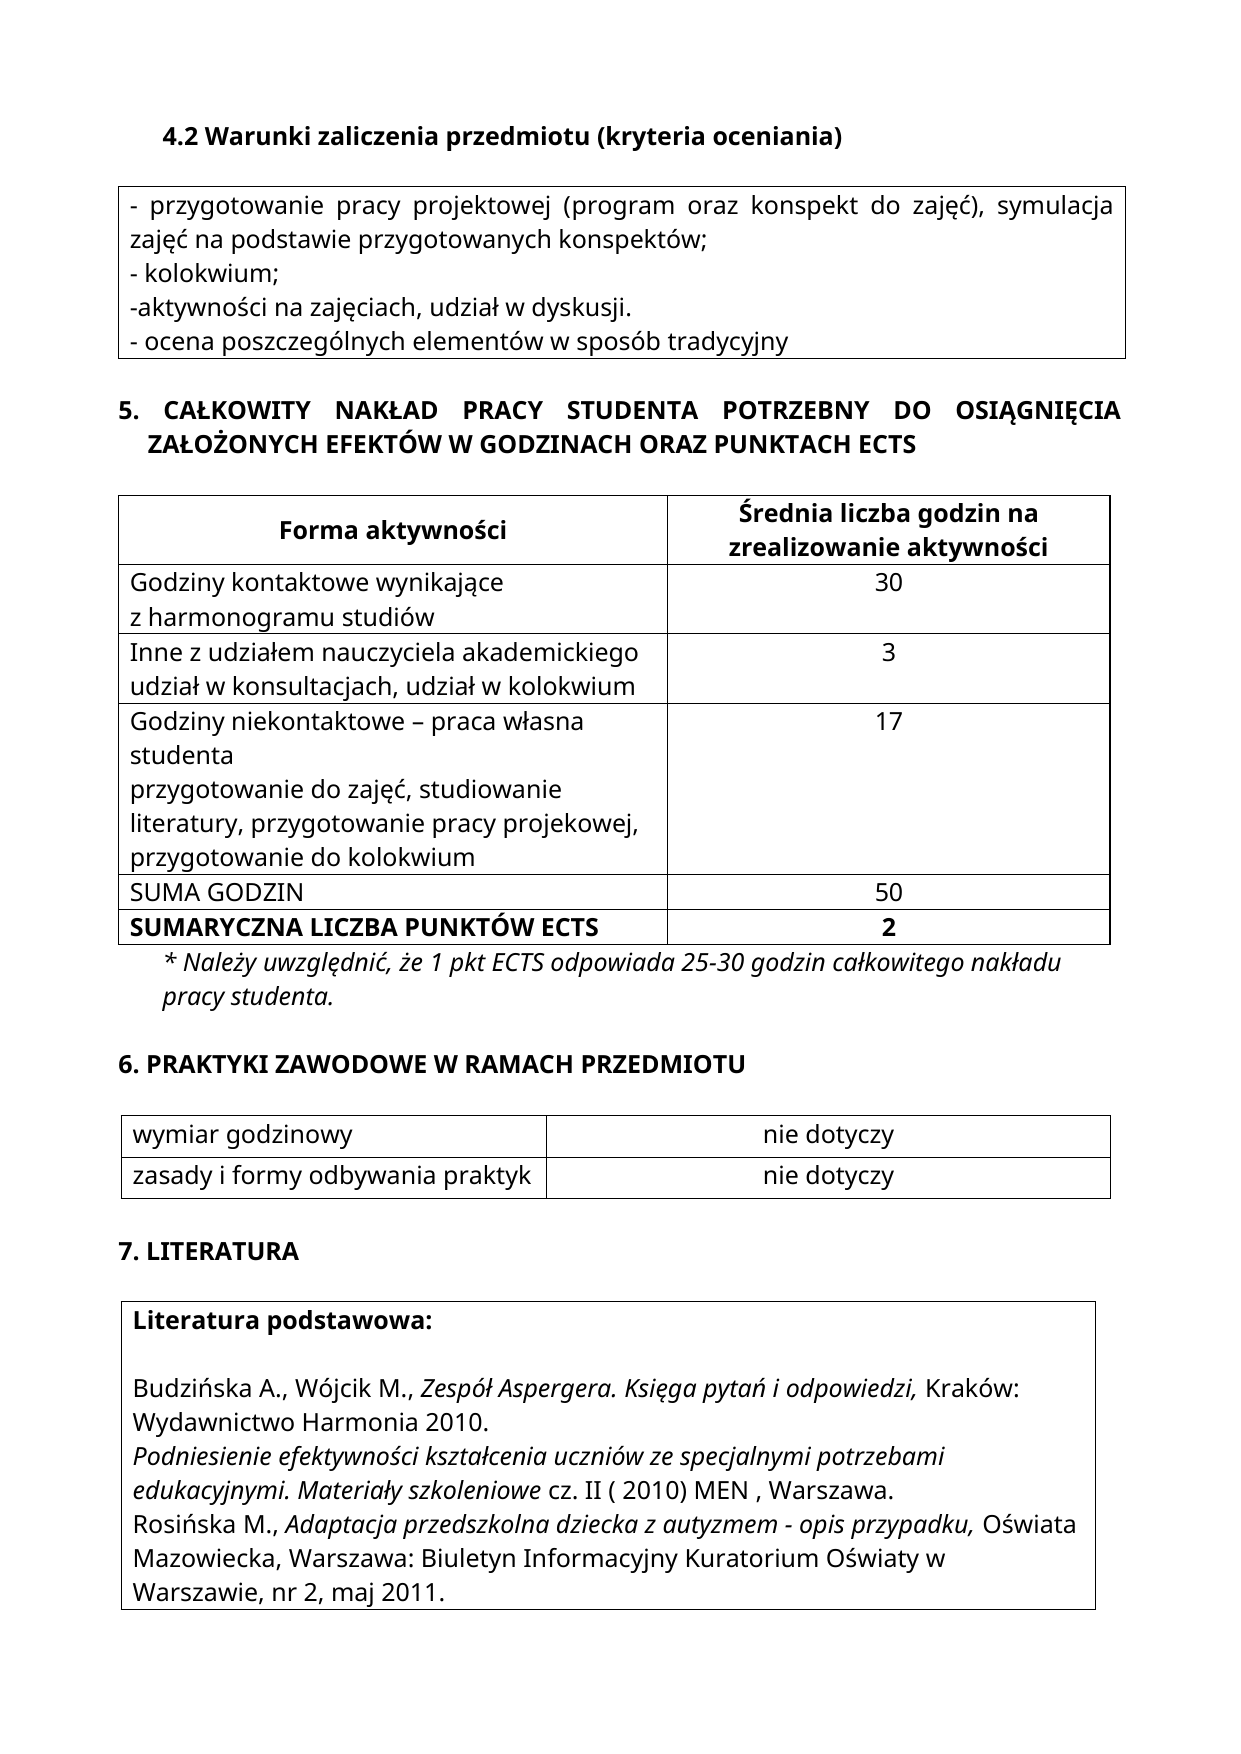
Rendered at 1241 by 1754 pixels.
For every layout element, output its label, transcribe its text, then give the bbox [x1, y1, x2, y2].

table_cell Godziny kontaktowe wynikające z harmonogramu studiów [119, 565, 667, 633]
text 7. LITERATURA [118, 1233, 1122, 1267]
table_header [122, 1302, 1095, 1609]
table_cell 2 [668, 910, 1109, 944]
text 6. PRAKTYKI ZAWODOWE W RAMACH PRZEDMIOTU [118, 1047, 1122, 1081]
table_cell 30 [668, 565, 1109, 633]
table_cell 17 [668, 704, 1109, 874]
table_header - przygotowanie pracy projektowej (program oraz konspekt do zajęć), symulacja zajęć na podstawie przygotowanych konspektów; - kolokwium; -aktywności na zajęciach, udział w dyskusji. - ocena poszczególnych elementów w sposób tradycyjny [119, 187, 1125, 358]
table_cell 50 [668, 875, 1109, 909]
text 4.2 Warunki zaliczenia przedmiotu (kryteria oceniania) [162, 118, 1122, 152]
table_header Średnia liczba godzin na zrealizowanie aktywności [668, 496, 1109, 564]
table_cell zasady i formy odbywania praktyk [122, 1158, 546, 1198]
table_cell 3 [668, 634, 1109, 702]
table_cell SUMA GODZIN [119, 875, 667, 909]
table_cell nie dotyczy [547, 1158, 1110, 1198]
text 5. CAŁKOWITY NAKŁAD PRACY STUDENTA POTRZEBNY DO OSIĄGNIĘCIA ZAŁOŻONYCH EFEKTÓW W GODZINACH ORAZ PUNKTACH ECTS [118, 393, 1122, 461]
table_cell Godziny niekontaktowe – praca własna studenta przygotowanie do zajęć, studiowanie literatury, przygotowanie pracy projekowej, przygotowanie do kolokwium [119, 704, 667, 874]
table_header wymiar godzinowy [122, 1116, 546, 1157]
table_cell Inne z udziałem nauczyciela akademickiego udział w konsultacjach, udział w kolokwium [119, 634, 667, 702]
text * Należy uwzględnić, że 1 pkt ECTS odpowiada 25-30 godzin całkowitego nakładu pracy studenta. [162, 945, 1122, 1013]
table_cell SUMARYCZNA LICZBA PUNKTÓW ECTS [119, 910, 667, 944]
table_header nie dotyczy [547, 1116, 1110, 1157]
table_header Forma aktywności [119, 496, 667, 564]
